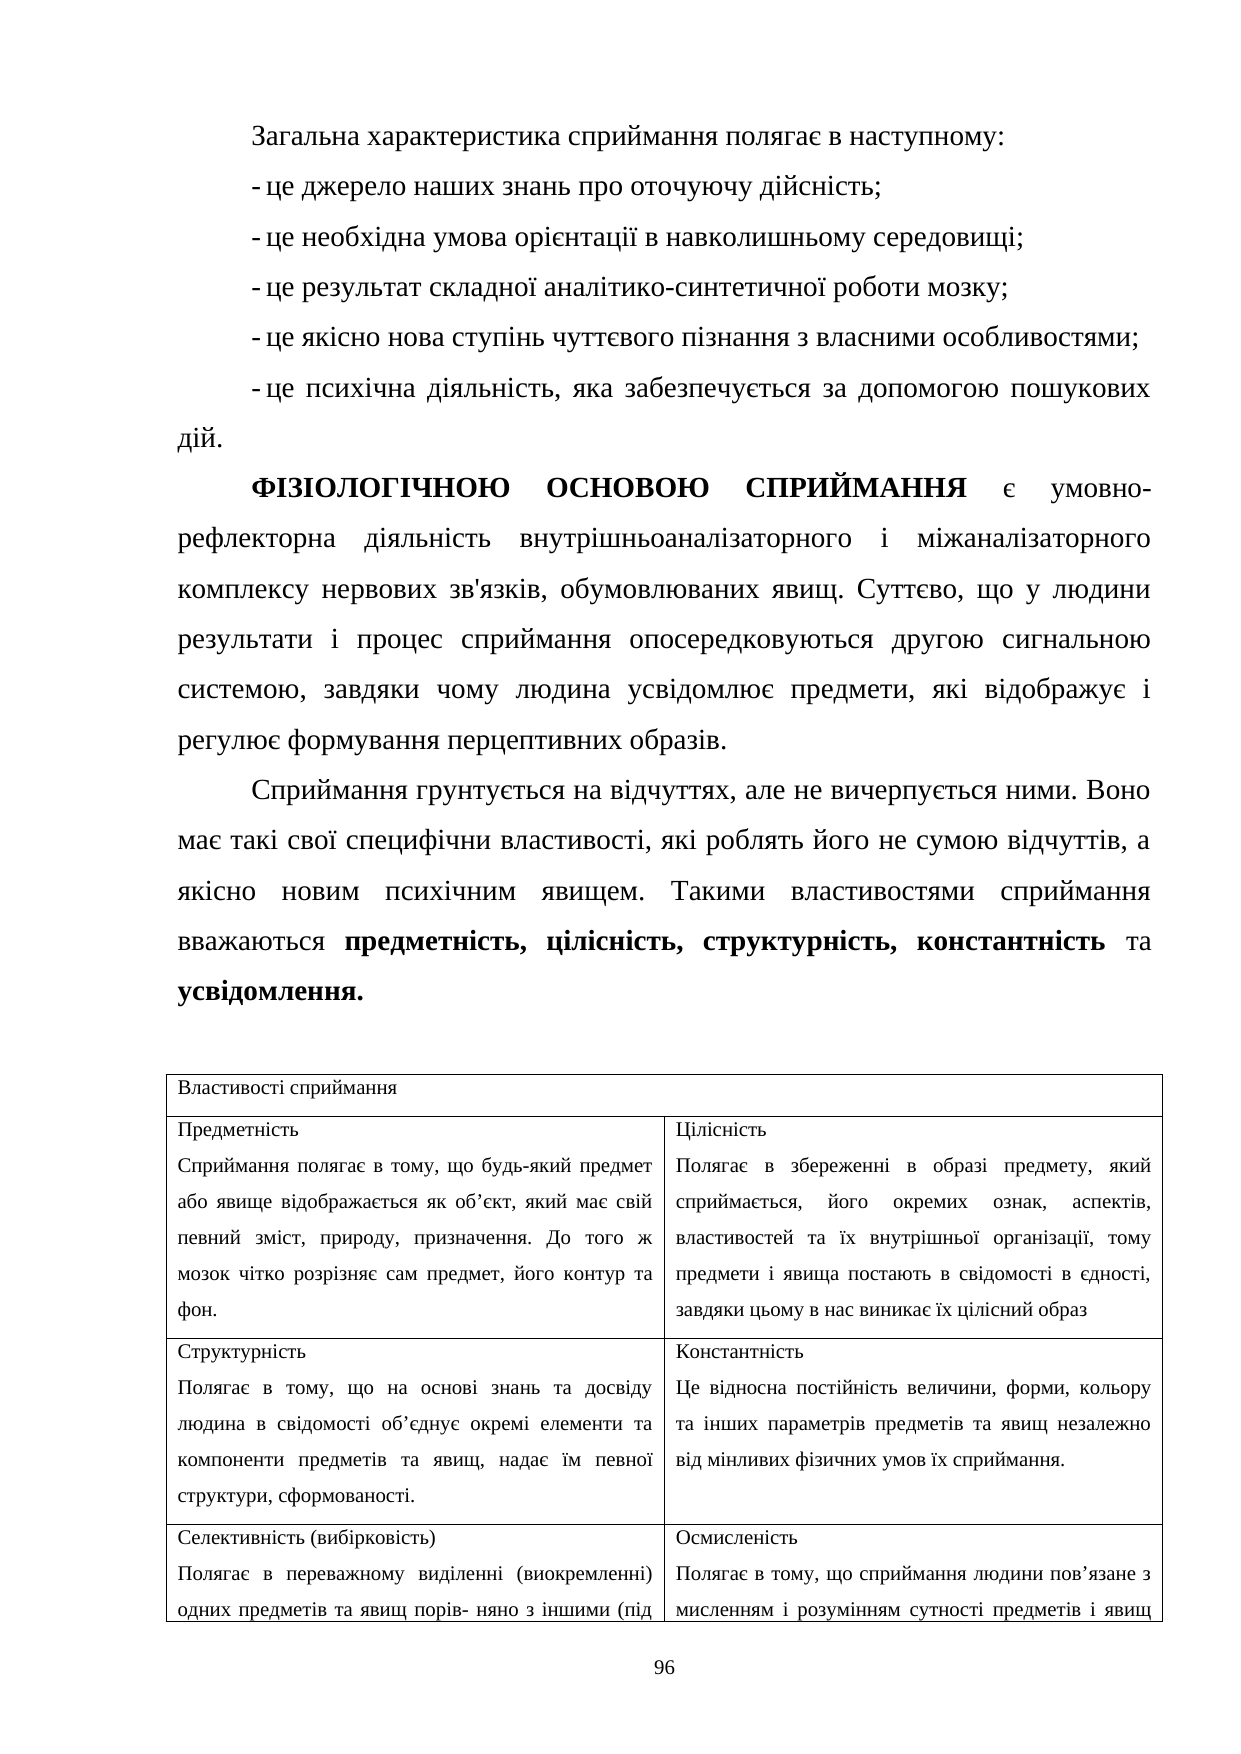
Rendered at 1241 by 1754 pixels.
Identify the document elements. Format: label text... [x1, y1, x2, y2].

list це якісно нова ступінь чуттєвого пізнання з власними особливостями; [177, 319, 1152, 353]
list це результат складної аналітико-синтетичної роботи мозку; [177, 269, 1152, 303]
table_header Властивості сприймання [167, 1075, 1162, 1116]
text Загальна характеристика сприймання полягає в наступному: [177, 118, 1152, 152]
table_cell Цілісність Полягає в збереженні в образі предмету, який сприймається, його окремих ознак, аспектів, властивостей та їх внутрішньої організації, тому предмети і явища постають в свідомості в єдності, завдяки цьому в нас виникає їх цілісний образ [665, 1117, 1162, 1338]
table_cell Структурність Полягає в тому, що на основі знань та досвіду людина в свідомості об’єднує окремі елементи та компоненти предметів та явищ, надає їм певної структури, сформованості. [167, 1339, 664, 1524]
text Сприймання грунтується на відчуттях, але не вичерпується ними. Воно має такі свої специфічни властивості, які роблять його не сумою відчуттів, а якісно новим психічним явищем. Такими властивостями сприймання вважаються предметність, цілісність, структурність, константність та усвідомлення. [177, 772, 1152, 1007]
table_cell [665, 1525, 1162, 1621]
text ФІЗІОЛОГІЧНОЮ ОСНОВОЮ СПРИЙМАННЯ є умовно-рефлекторна діяльність внутрішньоаналізаторного і міжаналізаторного комплексу нервових зв'язків, обумовлюваних явищ. Суттєво, що у людини результати і процес сприймання опосередковуються другою сигнальною системою, завдяки чому людина усвідомлює предмети, які відображує і регулює формування перцептивних образів. [177, 470, 1152, 755]
list це необхідна умова орієнтації в навколишньому середовищі; [177, 219, 1152, 252]
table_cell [167, 1525, 664, 1621]
table_cell Константність Це відносна постійність величини, форми, кольору та інших параметрів предметів та явищ незалежно від мінливих фізичних умов їх сприймання. [665, 1339, 1162, 1524]
list це психічна діяльність, яка забезпечується за допомогою пошукових дій. [177, 370, 1152, 453]
table_cell Предметність Сприймання полягає в тому, що будь-який предмет або явище відображається як об’єкт, який має свій певний зміст, природу, призначення. До того ж мозок чітко розрізняє сам предмет, його контур та фон. [167, 1117, 664, 1338]
list це джерело наших знань про оточуючу дійсність; [177, 168, 1152, 202]
